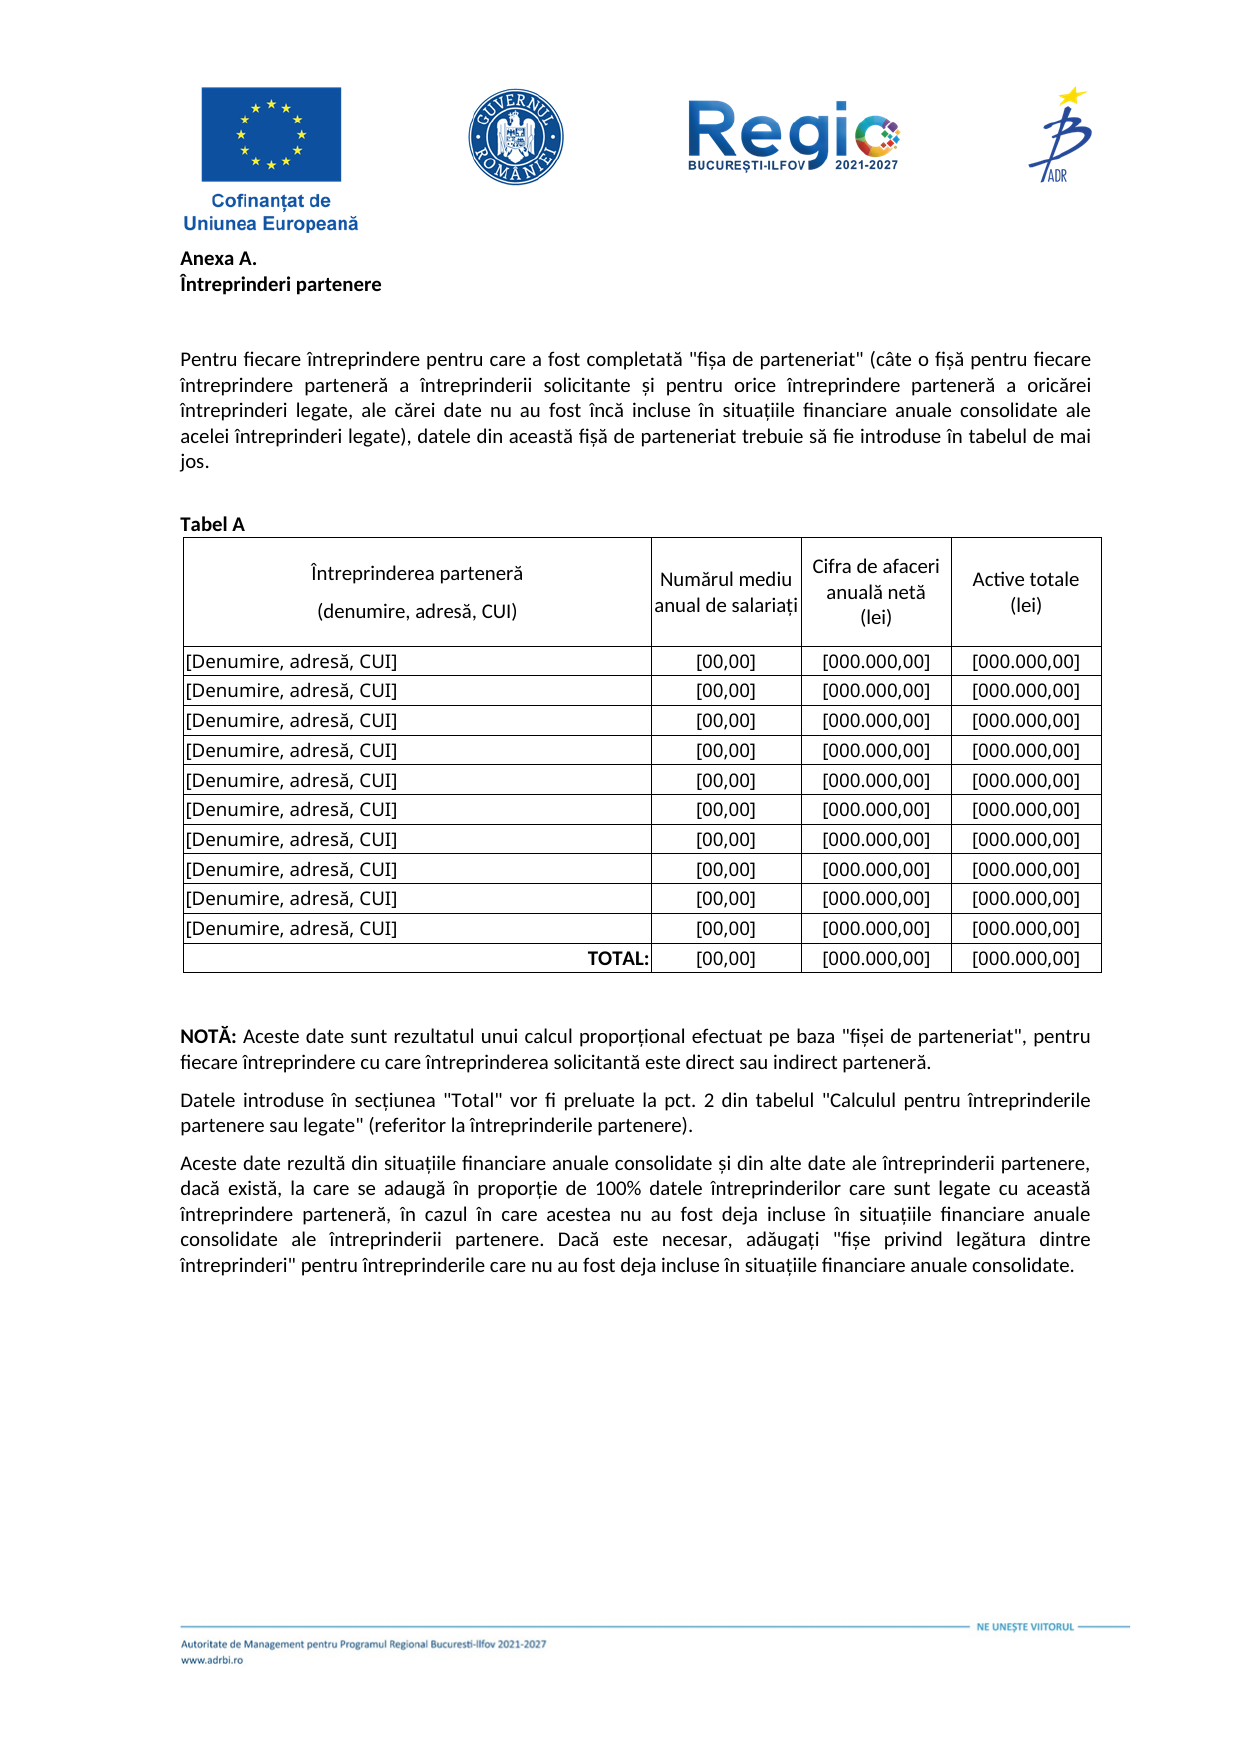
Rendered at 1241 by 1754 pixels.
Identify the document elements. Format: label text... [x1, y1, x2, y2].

table_cell [952, 736, 1101, 764]
table_cell [184, 825, 651, 853]
table_cell [802, 944, 951, 972]
table_header Întreprinderea parteneră (denumire, adresă, CUI) [184, 538, 651, 646]
table_cell [802, 914, 951, 942]
table_cell [802, 825, 951, 853]
table_cell [802, 706, 951, 734]
table_cell [952, 914, 1101, 942]
table_cell [802, 884, 951, 913]
table_cell [184, 706, 651, 734]
table_cell [184, 795, 651, 824]
text Aceste date rezultă din situațiile financiare anuale consolidate și din alte date ale întreprinderii partenere, dacă există, la care se adaugă în proporție de 100% datele întreprinderilor care sunt legate cu această întreprindere parteneră, în cazul în care acestea nu au fost deja incluse în situațiile financiare anuale consolidate ale întreprinderii partenere. Dacă este necesar, adăugați "fișe privind legătura dintre întreprinderi" pentru întreprinderile care nu au fost deja incluse în situațiile financiare anuale consolidate. [180, 1150, 1093, 1277]
table_cell [652, 825, 801, 853]
table_header Numărul mediu anual de salariați [652, 538, 801, 646]
picture [180, 86, 1093, 233]
subtitle Întreprinderi partenere [180, 271, 1093, 296]
table_cell [184, 736, 651, 764]
table_header Cifra de afaceri anuală netă (lei) [802, 538, 951, 646]
table_cell [184, 676, 651, 705]
table_cell [652, 914, 801, 942]
table_cell [952, 706, 1101, 734]
table_cell [952, 884, 1101, 913]
table_cell [952, 854, 1101, 883]
text NOTĂ: Aceste date sunt rezultatul unui calcul proporțional efectuat pe baza "fișei de parteneriat", pentru fiecare întreprindere cu care întreprinderea solicitantă este direct sau indirect parteneră. [180, 1023, 1093, 1074]
table_cell [652, 854, 801, 883]
table_cell [652, 884, 801, 913]
table_cell [802, 795, 951, 824]
table_cell [184, 765, 651, 794]
table_cell [652, 944, 801, 972]
table_cell [184, 647, 651, 675]
table_header Active totale (lei) [952, 538, 1101, 646]
table_cell [652, 706, 801, 734]
table_cell [652, 736, 801, 764]
table_cell [952, 647, 1101, 675]
table_cell [802, 676, 951, 705]
table_cell [952, 944, 1101, 972]
picture [180, 1618, 1131, 1668]
table_cell [652, 795, 801, 824]
table_cell [184, 914, 651, 942]
table_cell [184, 884, 651, 913]
table_cell [802, 765, 951, 794]
table_cell [802, 736, 951, 764]
table_cell [952, 676, 1101, 705]
table_cell [652, 676, 801, 705]
table_cell [652, 765, 801, 794]
text Pentru fiecare întreprindere pentru care a fost completată "fișa de parteneriat" (câte o fișă pentru fiecare întreprindere parteneră a întreprinderii solicitante și pentru orice întreprindere parteneră a oricărei întreprinderi legate, ale cărei date nu au fost încă incluse în situațiile financiare anuale consolidate ale acelei întreprinderi legate), datele din această fișă de parteneriat trebuie să fie introduse în tabelul de mai jos. [180, 347, 1093, 474]
text Datele introduse în secțiunea "Total" vor fi preluate la pct. 2 din tabelul "Calculul pentru întreprinderile partenere sau legate" (referitor la întreprinderile partenere). [180, 1087, 1093, 1138]
table_cell [952, 795, 1101, 824]
table_cell [952, 765, 1101, 794]
table_cell [652, 647, 801, 675]
table_cell TOTAL: [184, 944, 651, 972]
table_cell [184, 854, 651, 883]
table_cell [952, 825, 1101, 853]
subtitle Anexa A. [180, 245, 1093, 271]
table_cell [802, 854, 951, 883]
table_cell [802, 647, 951, 675]
subtitle Tabel A [180, 512, 1093, 537]
